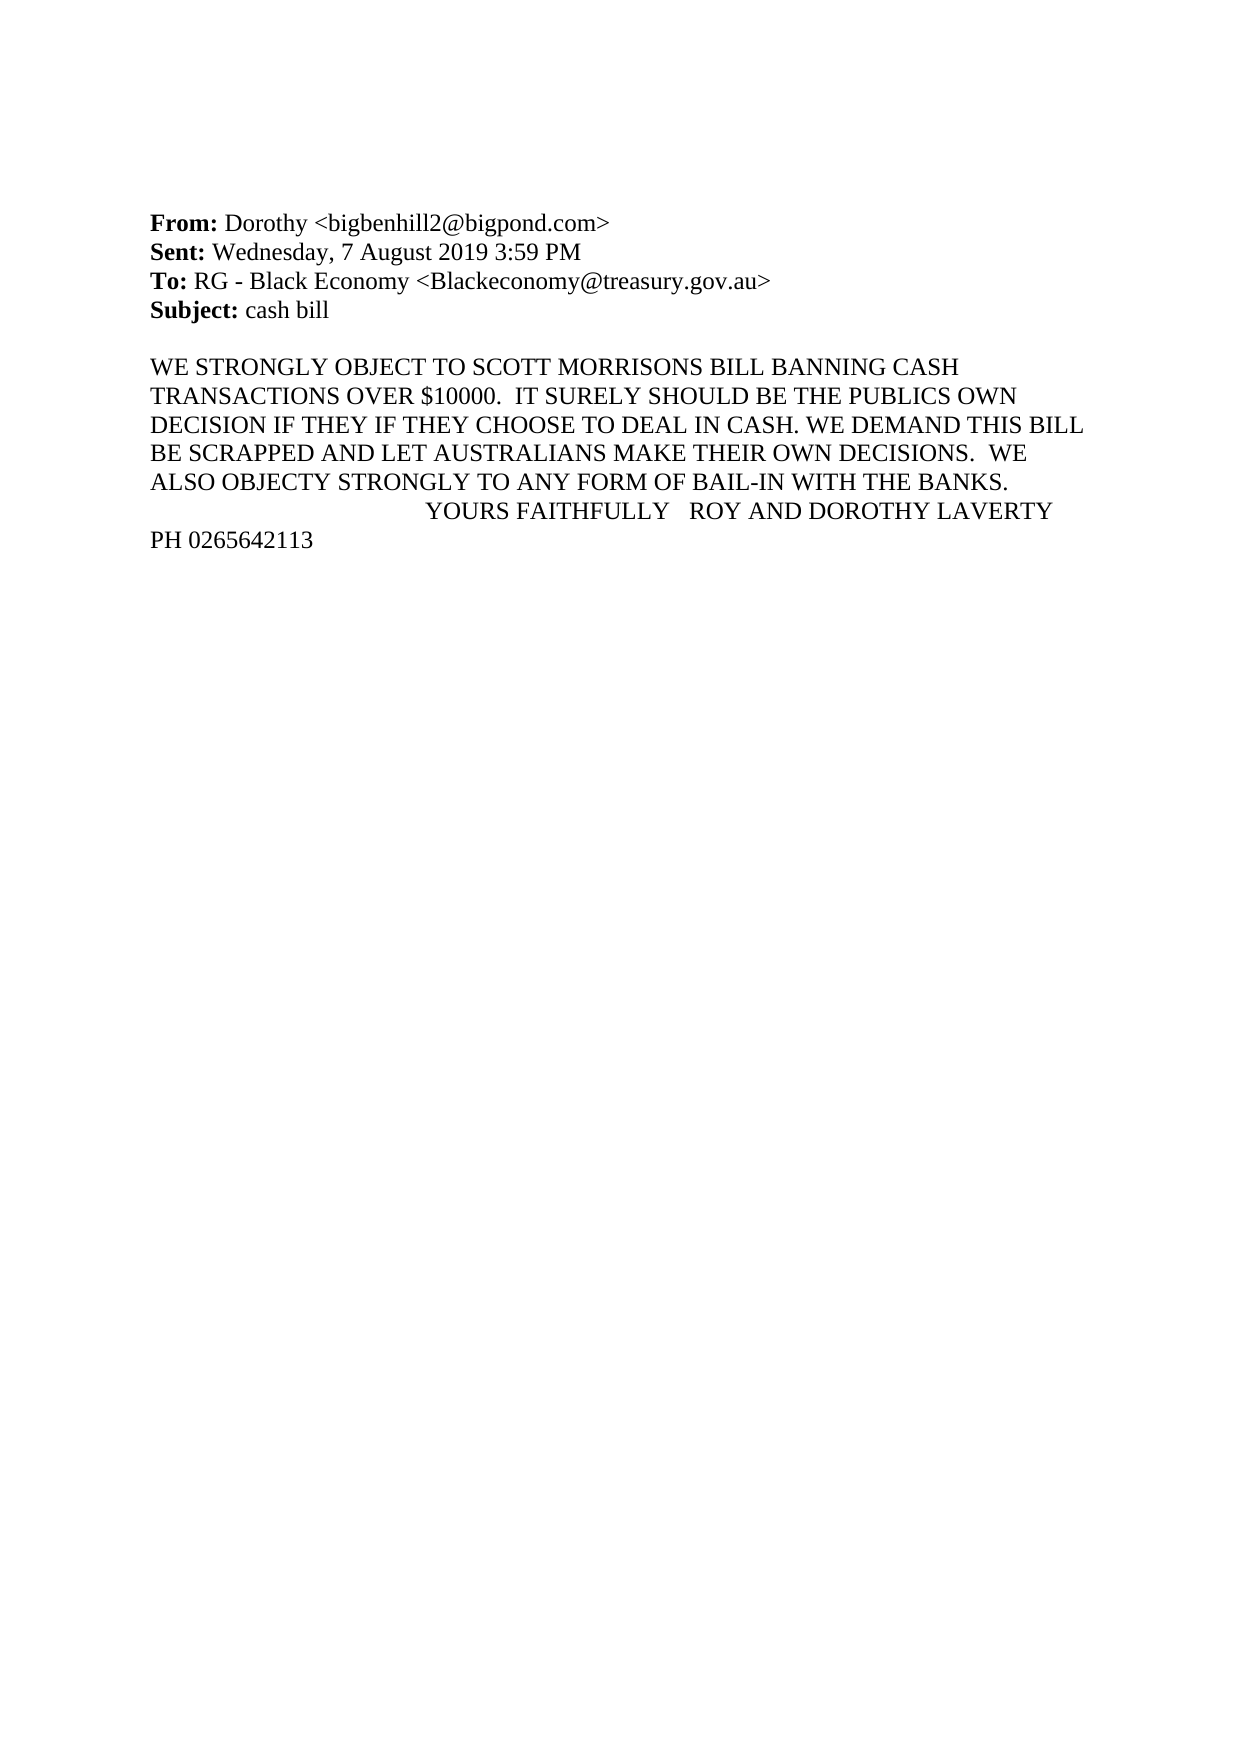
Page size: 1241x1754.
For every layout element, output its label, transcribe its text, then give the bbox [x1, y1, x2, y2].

text YOURS FAITHFULLY ROY AND DOROTHY LAVERTY PH 0265642113 [150, 496, 1090, 553]
text From: Dorothy <bigbenhill2@bigpond.com> Sent: Wednesday, 7 August 2019 3:59 PM To: RG - Black Economy <Blackeconomy@treasury.gov.au> Subject: cash bill [150, 208, 1090, 323]
text WE STRONGLY OBJECT TO SCOTT MORRISONS BILL BANNING CASH TRANSACTIONS OVER $10000. IT SURELY SHOULD BE THE PUBLICS OWN DECISION IF THEY IF THEY CHOOSE TO DEAL IN CASH. WE DEMAND THIS BILL BE SCRAPPED AND LET AUSTRALIANS MAKE THEIR OWN DECISIONS. WE ALSO OBJECTY STRONGLY TO ANY FORM OF BAIL-IN WITH THE BANKS. [150, 352, 1090, 496]
